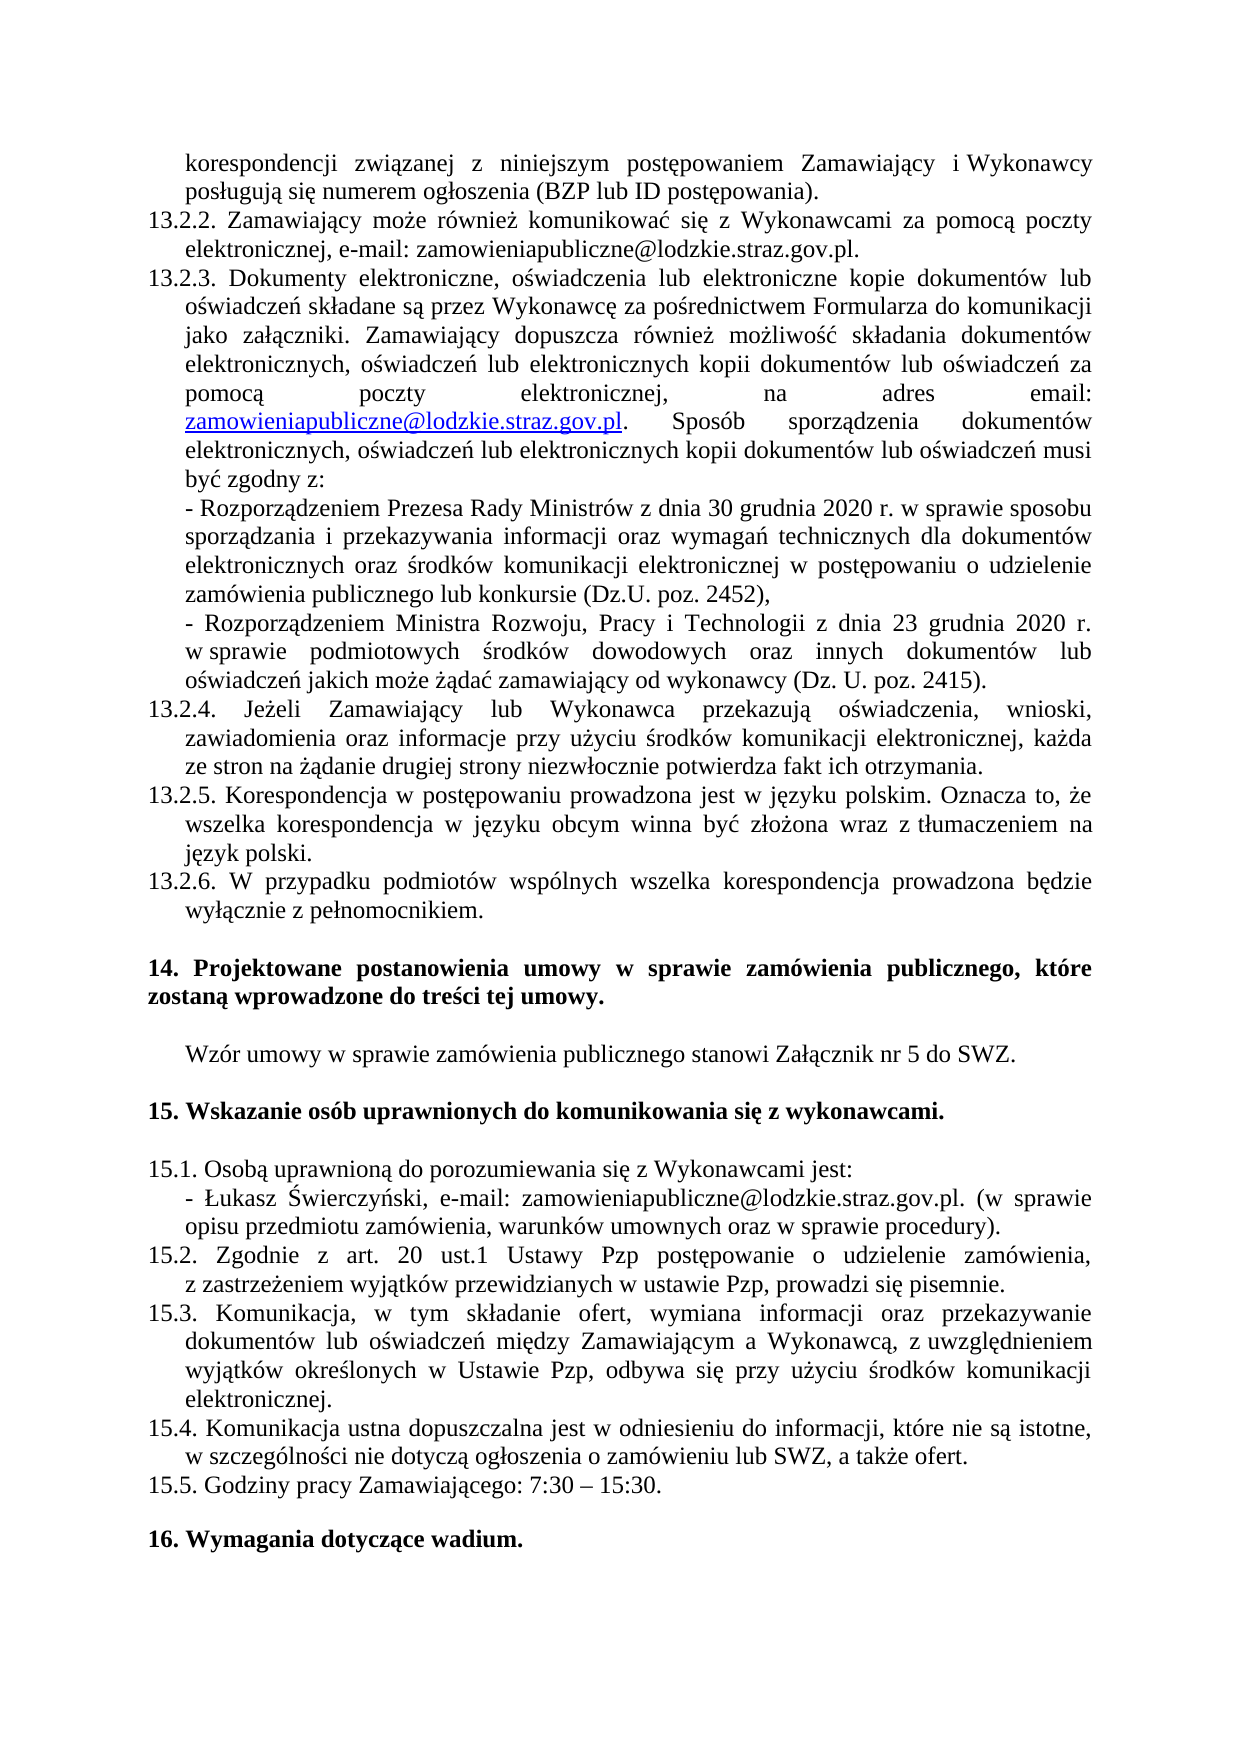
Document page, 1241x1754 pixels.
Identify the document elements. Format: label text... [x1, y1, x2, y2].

text 15.4. Komunikacja ustna dopuszczalna jest w odniesieniu do informacji, które nie są istotne, w szczególności nie dotyczą ogłoszenia o zamówieniu lub SWZ, a także ofert. [148, 1413, 1093, 1470]
text 14. Projektowane postanowienia umowy w sprawie zamówienia publicznego, które zostaną wprowadzone do treści tej umowy. [148, 953, 1093, 1010]
text Wzór umowy w sprawie zamówienia publicznego stanowi Załącznik nr 5 do SWZ. [185, 1039, 1093, 1068]
text 13.2.3. Dokumenty elektroniczne, oświadczenia lub elektroniczne kopie dokumentów lub oświadczeń składane są przez Wykonawcę za pośrednictwem Formularza do komunikacji jako załączniki. Zamawiający dopuszcza również możliwość składania dokumentów elektronicznych, oświadczeń lub elektronicznych kopii dokumentów lub oświadczeń za pomocą poczty elektronicznej, na adres email: zamowieniapubliczne@lodzkie.straz.gov.pl. Sposób sporządzenia dokumentów elektronicznych, oświadczeń lub elektronicznych kopii dokumentów lub oświadczeń musi być zgodny z: [148, 263, 1093, 493]
text 15.1. Osobą uprawnioną do porozumiewania się z Wykonawcami jest: [148, 1154, 1093, 1183]
text - Łukasz Świerczyński, e-mail: zamowieniapubliczne@lodzkie.straz.gov.pl. (w sprawie opisu przedmiotu zamówienia, warunków umownych oraz w sprawie procedury). [185, 1183, 1093, 1240]
text 15.2. Zgodnie z art. 20 ust.1 Ustawy Pzp postępowanie o udzielenie zamówienia, z zastrzeżeniem wyjątków przewidzianych w ustawie Pzp, prowadzi się pisemnie. [148, 1240, 1093, 1298]
text 13.2.6. W przypadku podmiotów wspólnych wszelka korespondencja prowadzona będzie wyłącznie z pełnomocnikiem. [148, 866, 1093, 924]
text - Rozporządzeniem Prezesa Rady Ministrów z dnia 30 grudnia 2020 r. w sprawie sposobu sporządzania i przekazywania informacji oraz wymagań technicznych dla dokumentów elektronicznych oraz środków komunikacji elektronicznej w postępowaniu o udzielenie zamówienia publicznego lub konkursie (Dz.U. poz. 2452), [185, 493, 1093, 608]
text 16. Wymagania dotyczące wadium. [148, 1524, 1093, 1553]
text 13.2.2. Zamawiający może również komunikować się z Wykonawcami za pomocą poczty elektronicznej, e-mail: zamowieniapubliczne@lodzkie.straz.gov.pl. [148, 205, 1093, 263]
text 13.2.5. Korespondencja w postępowaniu prowadzona jest w języku polskim. Oznacza to, że wszelka korespondencja w języku obcym winna być złożona wraz z tłumaczeniem na język polski. [148, 780, 1093, 866]
text 15.3. Komunikacja, w tym składanie ofert, wymiana informacji oraz przekazywanie dokumentów lub oświadczeń między Zamawiającym a Wykonawcą, z uwzględnieniem wyjątków określonych w Ustawie Pzp, odbywa się przy użyciu środków komunikacji elektronicznej. [148, 1298, 1093, 1413]
text 15. Wskazanie osób uprawnionych do komunikowania się z wykonawcami. [148, 1096, 1093, 1125]
text 15.5. Godziny pracy Zamawiającego: 7:30 – 15:30. [148, 1470, 1093, 1499]
text - Rozporządzeniem Ministra Rozwoju, Pracy i Technologii z dnia 23 grudnia 2020 r. w sprawie podmiotowych środków dowodowych oraz innych dokumentów lub oświadczeń jakich może żądać zamawiający od wykonawcy (Dz. U. poz. 2415). [185, 608, 1093, 694]
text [148, 148, 1093, 205]
text 13.2.4. Jeżeli Zamawiający lub Wykonawca przekazują oświadczenia, wnioski, zawiadomienia oraz informacje przy użyciu środków komunikacji elektronicznej, każda ze stron na żądanie drugiej strony niezwłocznie potwierdza fakt ich otrzymania. [148, 694, 1093, 780]
